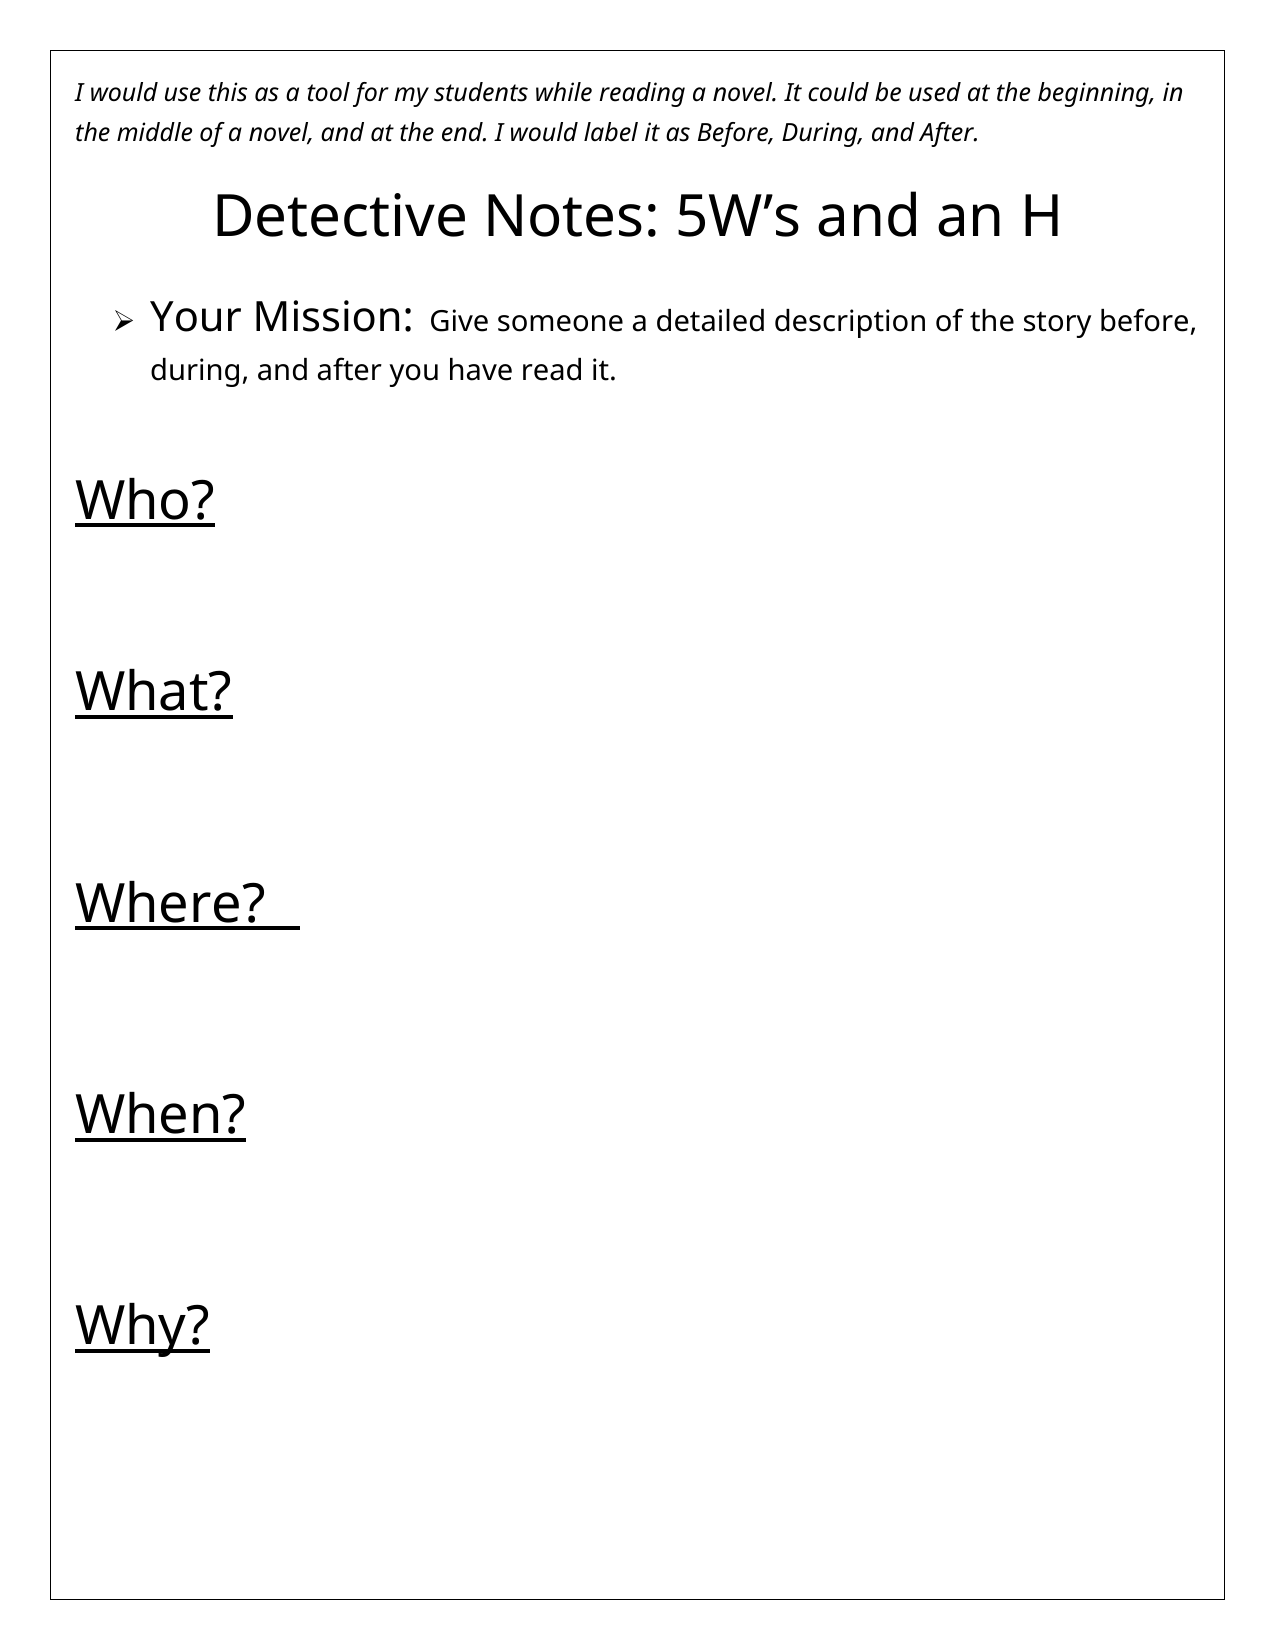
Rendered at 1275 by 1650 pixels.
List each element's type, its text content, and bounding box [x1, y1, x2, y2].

text Detective Notes: 5W’s and an H [75, 174, 1200, 254]
text I would use this as a tool for my students while reading a novel. It could be used at the beginning, in the middle of a novel, and at the end. I would label it as Before, During, and After. [75, 75, 1200, 148]
list Your Mission: Give someone a detailed description of the story before, during, and after you have read it. [112, 286, 1200, 389]
text Why? [75, 1287, 1200, 1360]
text When? [75, 1075, 1200, 1149]
text What? [75, 653, 1200, 727]
text Who? [75, 461, 1200, 535]
text Where? [75, 864, 1200, 938]
